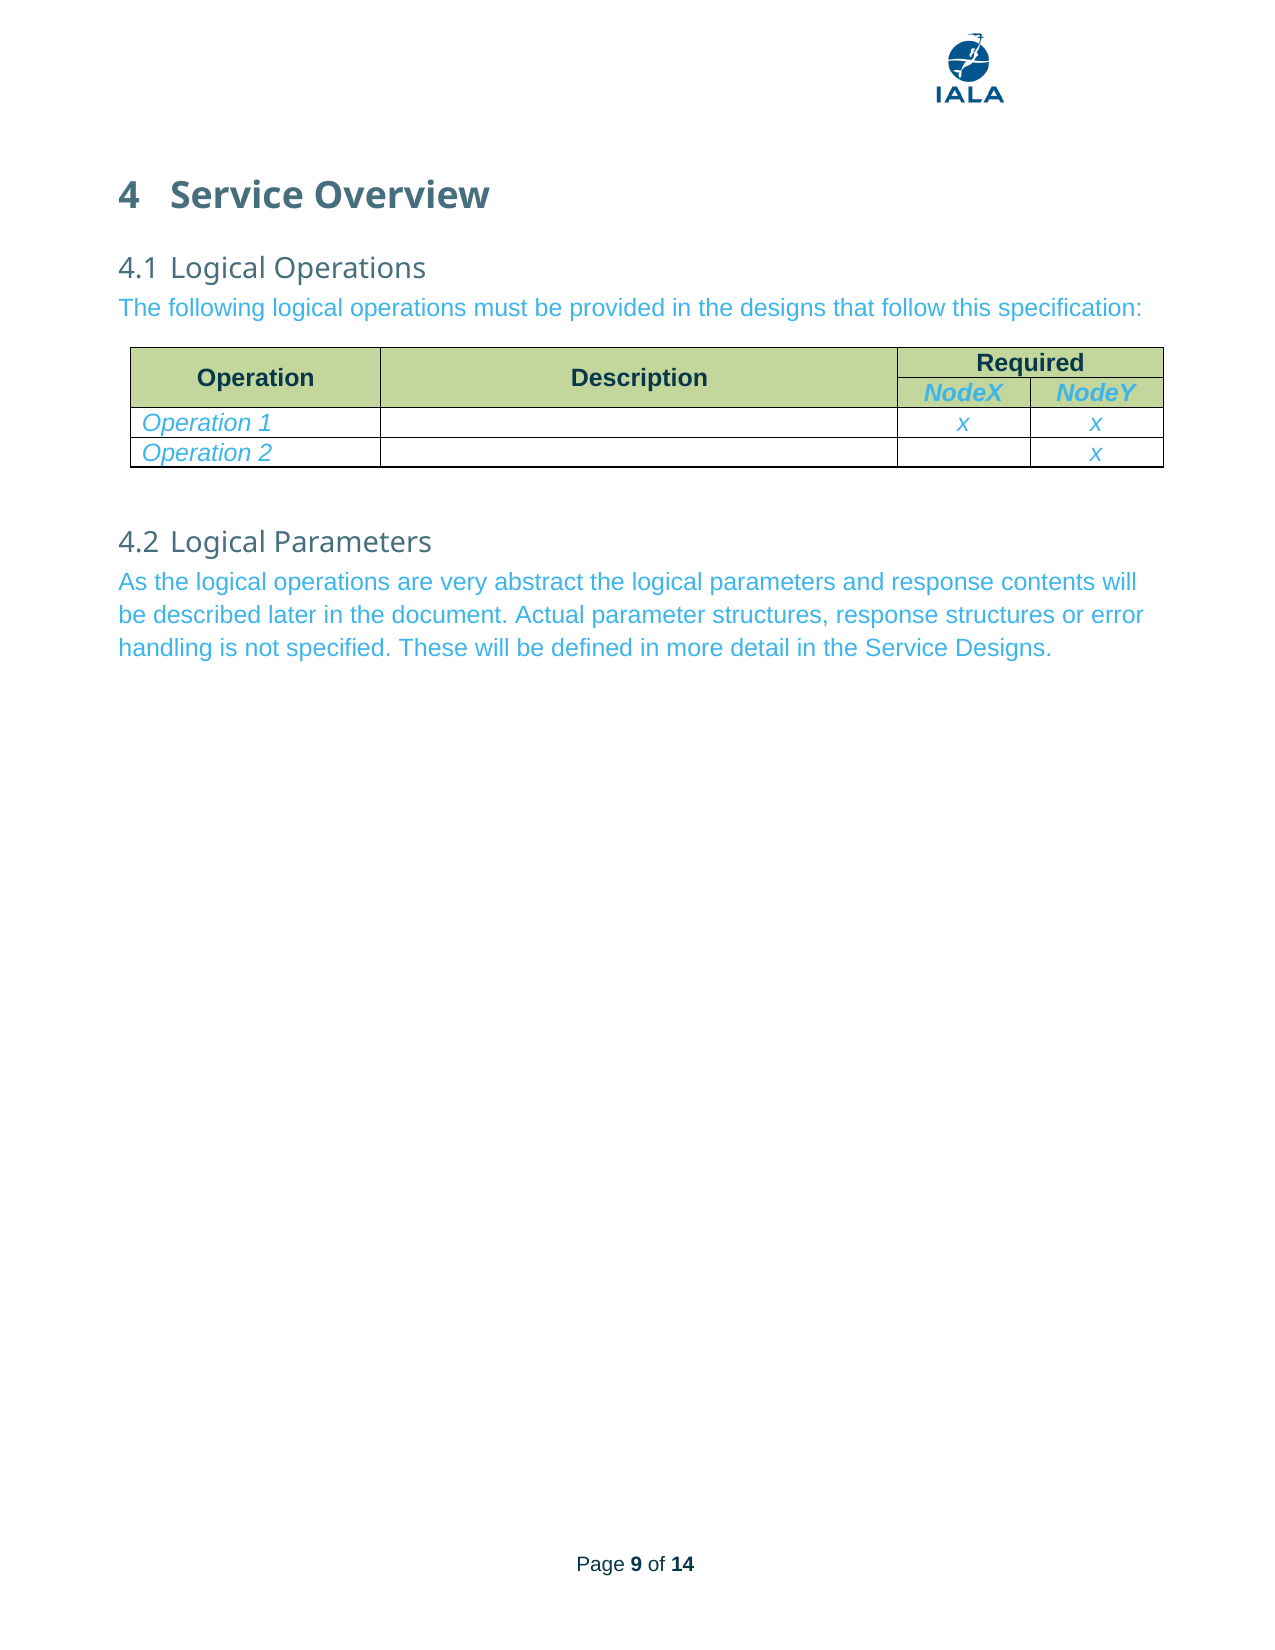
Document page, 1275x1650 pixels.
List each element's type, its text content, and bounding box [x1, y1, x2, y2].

table_cell [381, 438, 897, 466]
subtitle Logical Parameters [118, 521, 1152, 561]
table_cell NodeX [898, 378, 1030, 407]
table_cell NodeY [1031, 378, 1163, 407]
table_header Description [381, 348, 897, 407]
table_header Required [898, 348, 1163, 377]
text The following logical operations must be provided in the designs that follow this specification: [118, 293, 1152, 322]
table_cell x [898, 408, 1030, 437]
subtitle Logical Operations [118, 248, 1152, 287]
table_header Operation [131, 348, 380, 407]
table_cell [898, 438, 1030, 466]
subtitle Service Overview [118, 168, 1152, 219]
table_cell Operation 2 [131, 438, 380, 466]
table_cell Operation 1 [131, 408, 380, 437]
table_cell [381, 408, 897, 437]
table_cell x [1031, 438, 1163, 466]
table_cell x [1031, 408, 1163, 437]
picture [921, 25, 1016, 118]
text As the logical operations are very abstract the logical parameters and response contents will be described later in the document. Actual parameter structures, response structures or error handling is not specified. These will be defined in more detail in the Service Designs. [118, 567, 1152, 662]
